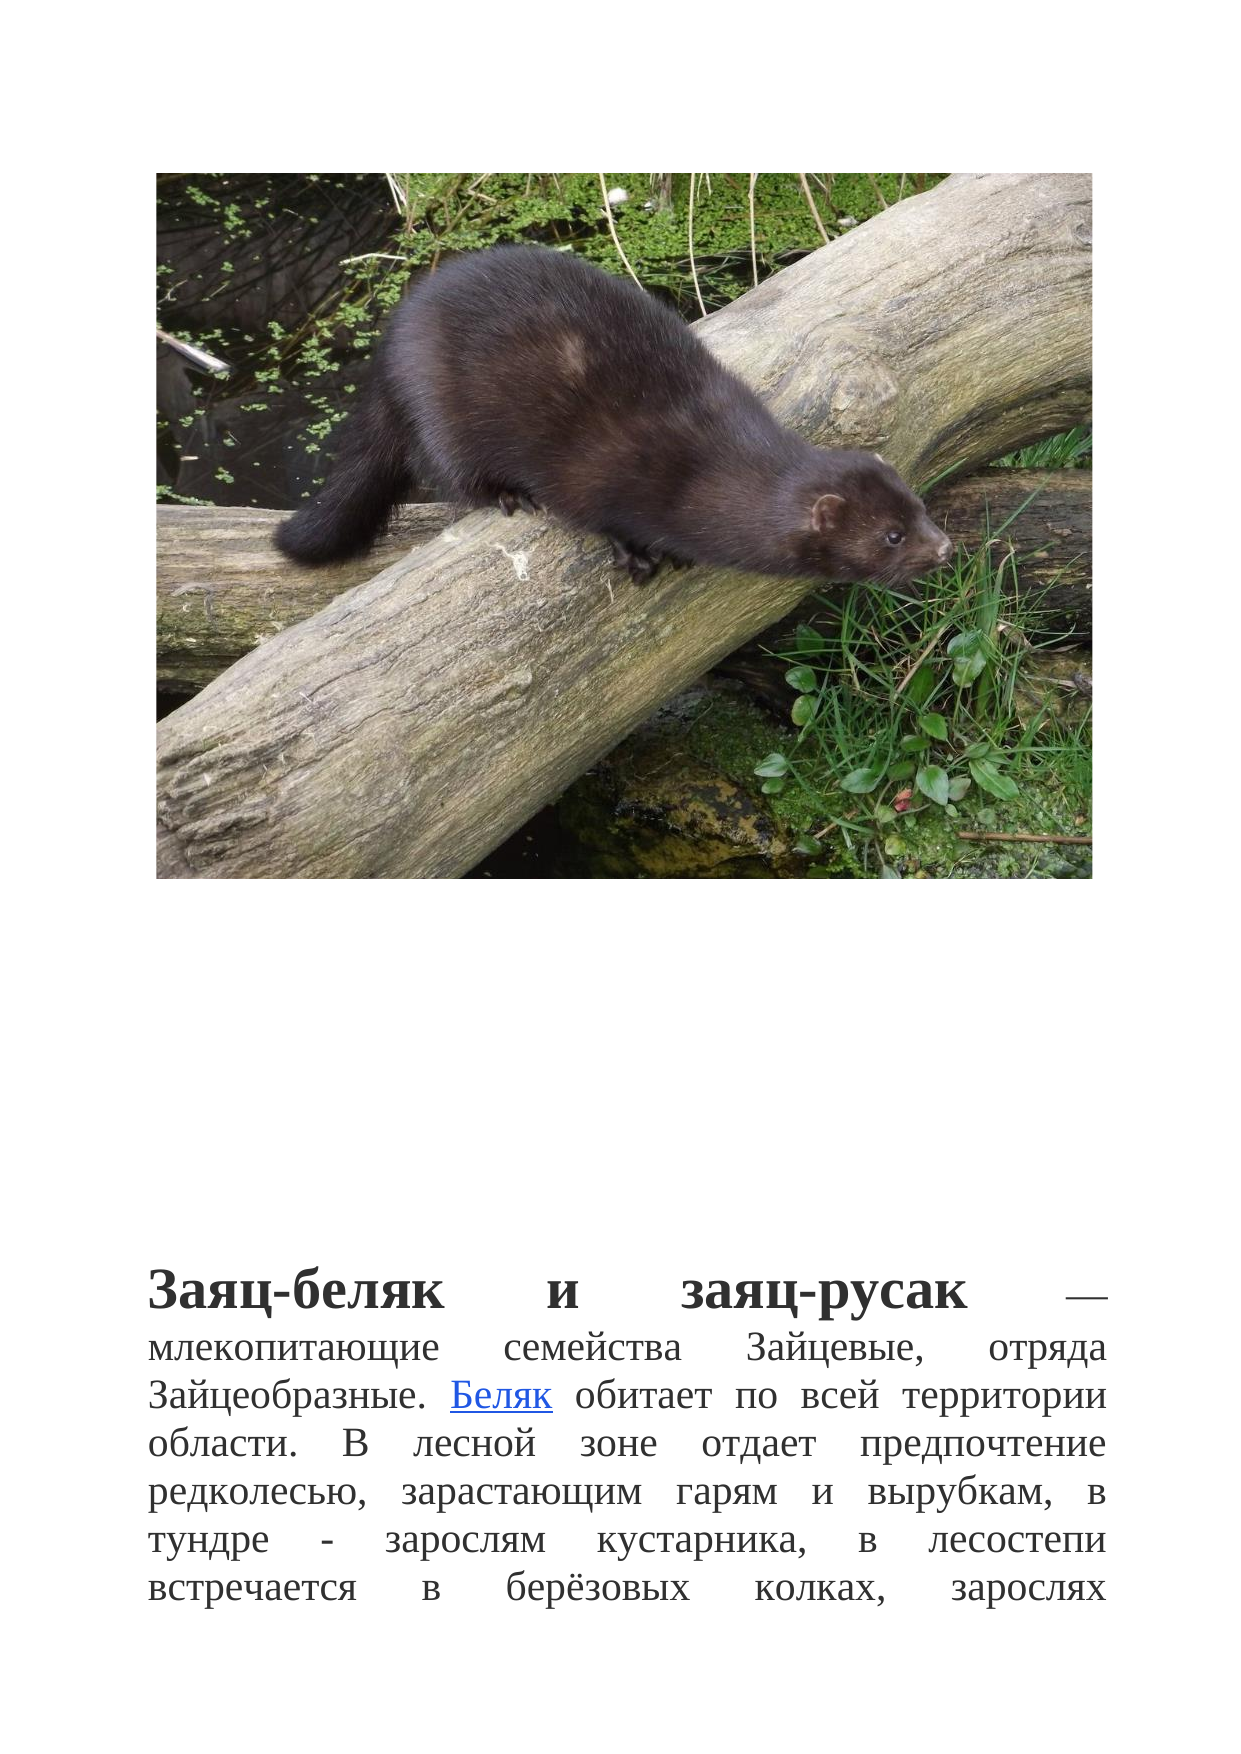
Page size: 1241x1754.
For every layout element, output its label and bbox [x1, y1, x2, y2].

picture [154, 173, 1092, 877]
text [148, 1254, 1107, 1609]
